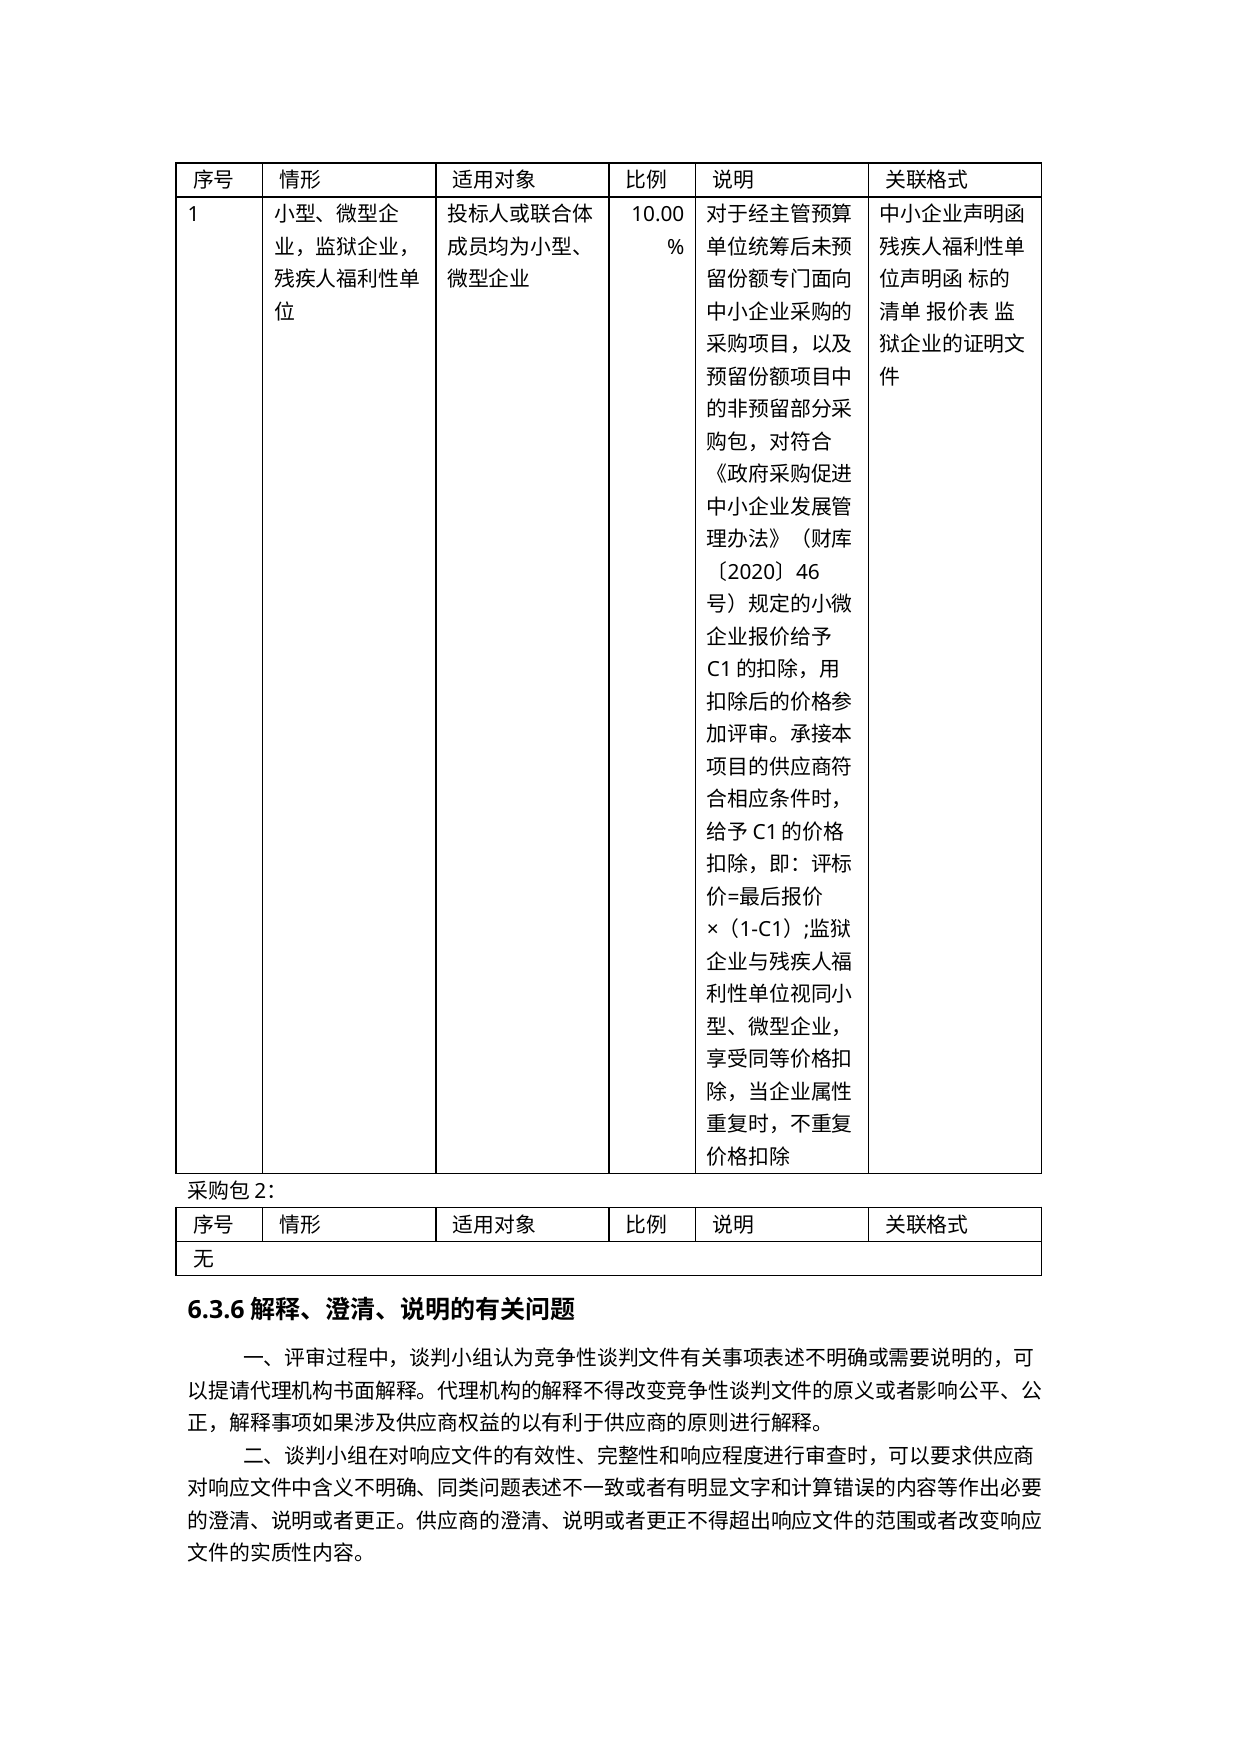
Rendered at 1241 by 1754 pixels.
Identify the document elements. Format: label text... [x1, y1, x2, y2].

table_header 情形 [263, 164, 435, 196]
table_header 比例 [610, 1208, 695, 1241]
text 一、评审过程中，谈判小组认为竞争性谈判文件有关事项表述不明确或需要说明的，可以提请代理机构书面解释。代理机构的解释不得改变竞争性谈判文件的原义或者影响公平、公正，解释事项如果涉及供应商权益的以有利于供应商的原则进行解释。 [187, 1341, 1053, 1439]
table_header 适用对象 [437, 1208, 608, 1241]
table_header 序号 [177, 164, 262, 196]
table_cell 10.00% [610, 198, 695, 1173]
table_cell 对于经主管预算单位统筹后未预留份额专门面向中小企业采购的采购项目，以及预留份额项目中的非预留部分采购包，对符合《政府采购促进中小企业发展管理办法》（财库〔2020〕46号）规定的小微企业报价给予C1的扣除，用扣除后的价格参加评审。承接本项目的供应商符合相应条件时，给予C1的价格扣除，即：评标价=最后报价×（1-C1）;监狱企业与残疾人福利性单位视同小型、微型企业，享受同等价格扣除，当企业属性重复时，不重复价格扣除 [696, 198, 868, 1173]
table_cell 1 [177, 198, 262, 1173]
table_cell 无 [177, 1242, 1041, 1275]
table_header 比例 [610, 164, 695, 196]
table_header 情形 [263, 1208, 435, 1241]
table_header 适用对象 [437, 164, 608, 196]
text 二、谈判小组在对响应文件的有效性、完整性和响应程度进行审查时，可以要求供应商对响应文件中含义不明确、同类问题表述不一致或者有明显文字和计算错误的内容等作出必要的澄清、说明或者更正。供应商的澄清、说明或者更正不得超出响应文件的范围或者改变响应文件的实质性内容。 [187, 1439, 1053, 1569]
table_header 说明 [696, 164, 868, 196]
table_cell 中小企业声明函 残疾人福利性单位声明函 标的清单 报价表 监狱企业的证明文件 [869, 198, 1041, 1173]
table_header 说明 [696, 1208, 868, 1241]
text 6.3.6解释、澄清、说明的有关问题 [187, 1276, 1053, 1341]
table_cell 投标人或联合体成员均为小型、微型企业 [437, 198, 608, 1173]
table_header 序号 [177, 1208, 262, 1241]
table_header 关联格式 [869, 164, 1041, 196]
text 采购包2： [187, 1174, 1053, 1207]
table_header 关联格式 [869, 1208, 1041, 1241]
table_cell 小型、微型企业，监狱企业，残疾人福利性单位 [263, 198, 435, 1173]
